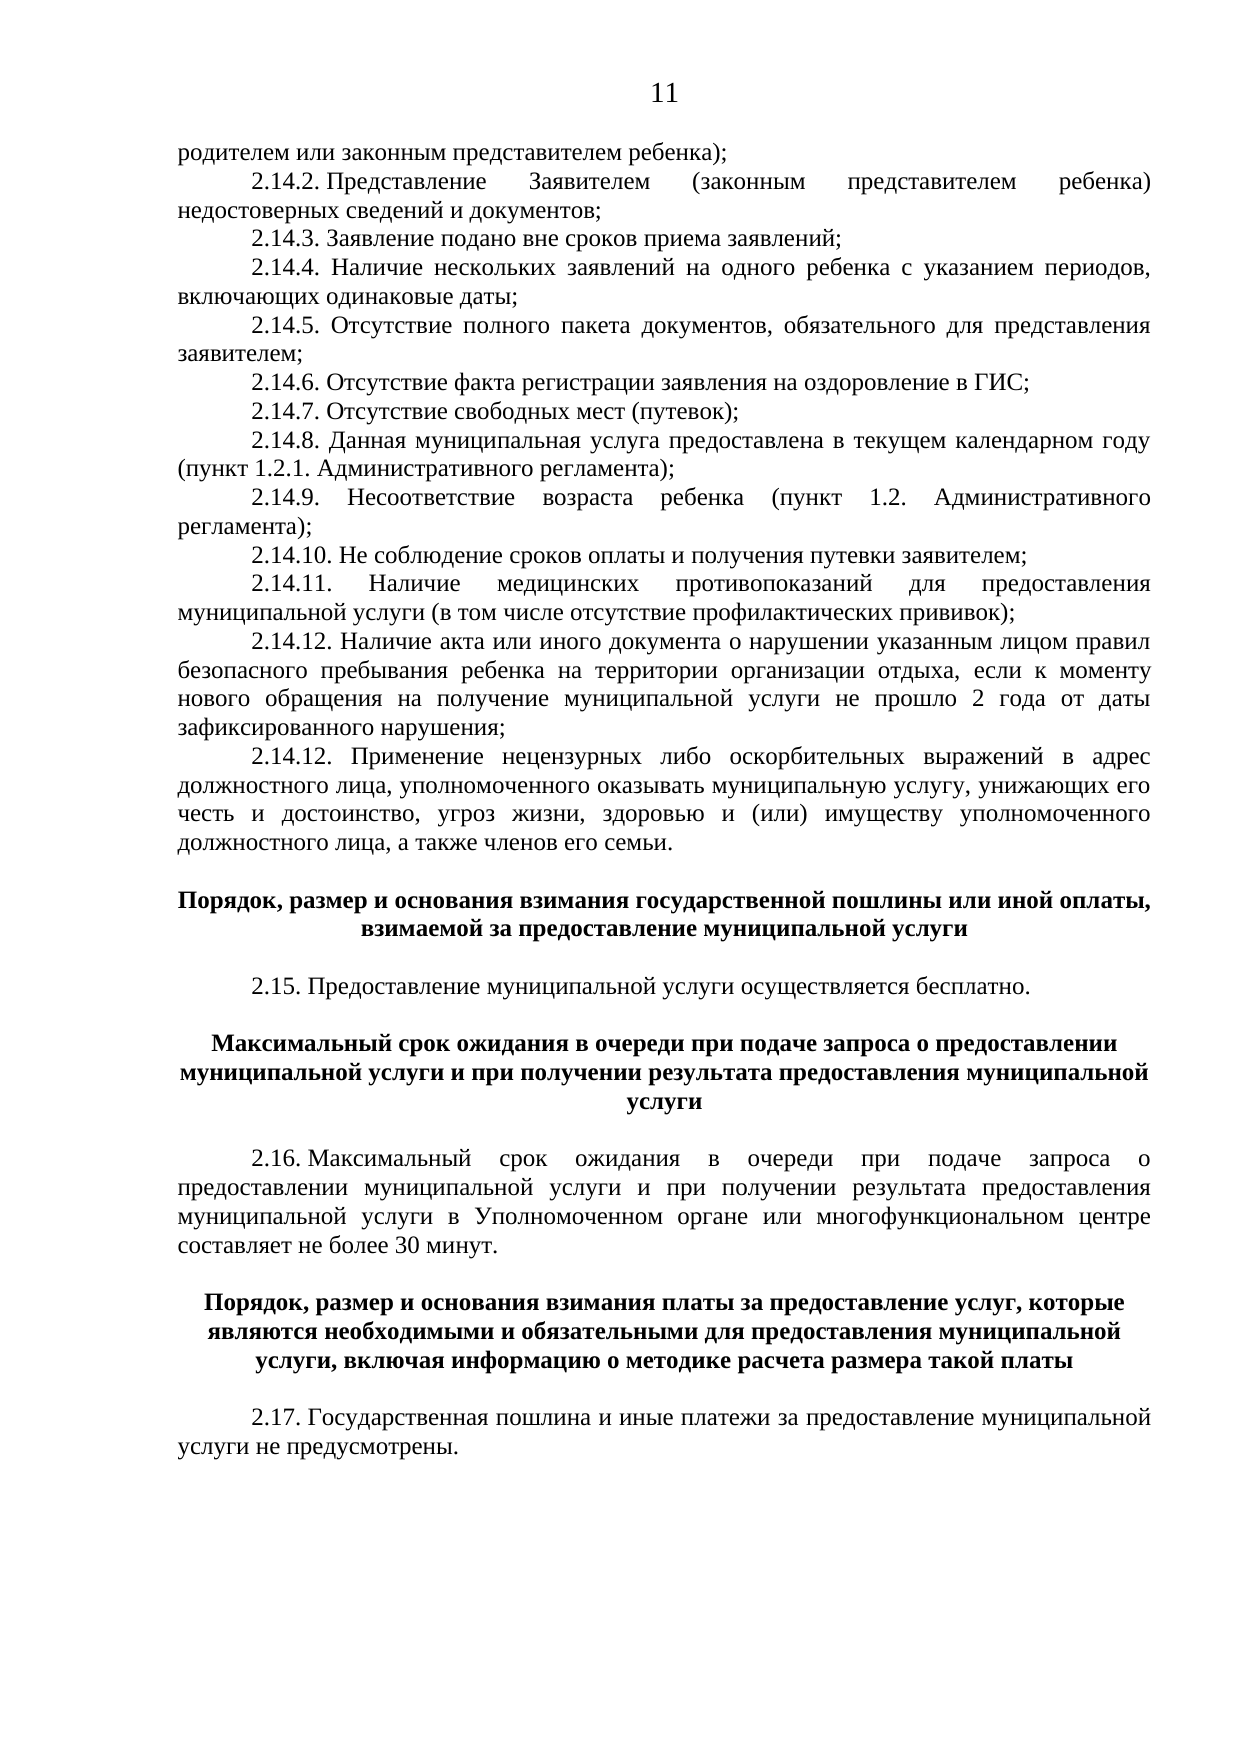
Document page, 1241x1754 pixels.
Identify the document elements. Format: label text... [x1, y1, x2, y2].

text 2.14.7. Отсутствие свободных мест (путевок); [177, 396, 1152, 425]
text 2.14.12. Наличие акта или иного документа о нарушении указанным лицом правил безопасного пребывания ребенка на территории организации отдыха, если к моменту нового обращения на получение муниципальной услуги не прошло 2 года от даты зафиксированного нарушения; [177, 626, 1152, 741]
text 2.14.10. Не соблюдение сроков оплаты и получения путевки заявителем; [177, 540, 1152, 568]
text 2.17. Государственная пошлина и иные платежи за предоставление муниципальной услуги не предусмотрены. [177, 1402, 1152, 1460]
text 2.16. Максимальный срок ожидания в очереди при подаче запроса о предоставлении муниципальной услуги и при получении результата предоставления муниципальной услуги в Уполномоченном органе или многофункциональном центре составляет не более 30 минут. [177, 1143, 1152, 1258]
text Максимальный срок ожидания в очереди при подаче запроса о предоставлении муниципальной услуги и при получении результата предоставления муниципальной услуги [177, 1028, 1152, 1115]
text 2.14.6. Отсутствие факта регистрации заявления на оздоровление в ГИС; [177, 367, 1152, 396]
text 2.14.8. Данная муниципальная услуга предоставлена в текущем календарном году (пункт 1.2.1. Административного регламента); [177, 425, 1152, 482]
text Порядок, размер и основания взимания платы за предоставление услуг, которые являются необходимыми и обязательными для предоставления муниципальной услуги, включая информацию о методике расчета размера такой платы [177, 1287, 1152, 1373]
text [177, 137, 1152, 166]
text 2.14.2. Представление Заявителем (законным представителем ребенка) недостоверных сведений и документов; [177, 166, 1152, 223]
text 2.15. Предоставление муниципальной услуги осуществляется бесплатно. [177, 971, 1152, 1000]
text 2.14.12. Применение нецензурных либо оскорбительных выражений в адрес должностного лица, уполномоченного оказывать муниципальную услугу, унижающих его честь и достоинство, угроз жизни, здоровью и (или) имуществу уполномоченного должностного лица, а также членов его семьи. [177, 741, 1152, 856]
text 2.14.3. Заявление подано вне сроков приема заявлений; [177, 223, 1152, 252]
text 2.14.5. Отсутствие полного пакета документов, обязательного для представления заявителем; [177, 310, 1152, 367]
text 2.14.11. Наличие медицинских противопоказаний для предоставления муниципальной услуги (в том числе отсутствие профилактических прививок); [177, 568, 1152, 626]
text Порядок, размер и основания взимания государственной пошлины или иной оплаты, взимаемой за предоставление муниципальной услуги [177, 885, 1152, 942]
text 2.14.4. Наличие нескольких заявлений на одного ребенка с указанием периодов, включающих одинаковые даты; [177, 252, 1152, 310]
text 2.14.9. Несоответствие возраста ребенка (пункт 1.2. Административного регламента); [177, 482, 1152, 540]
